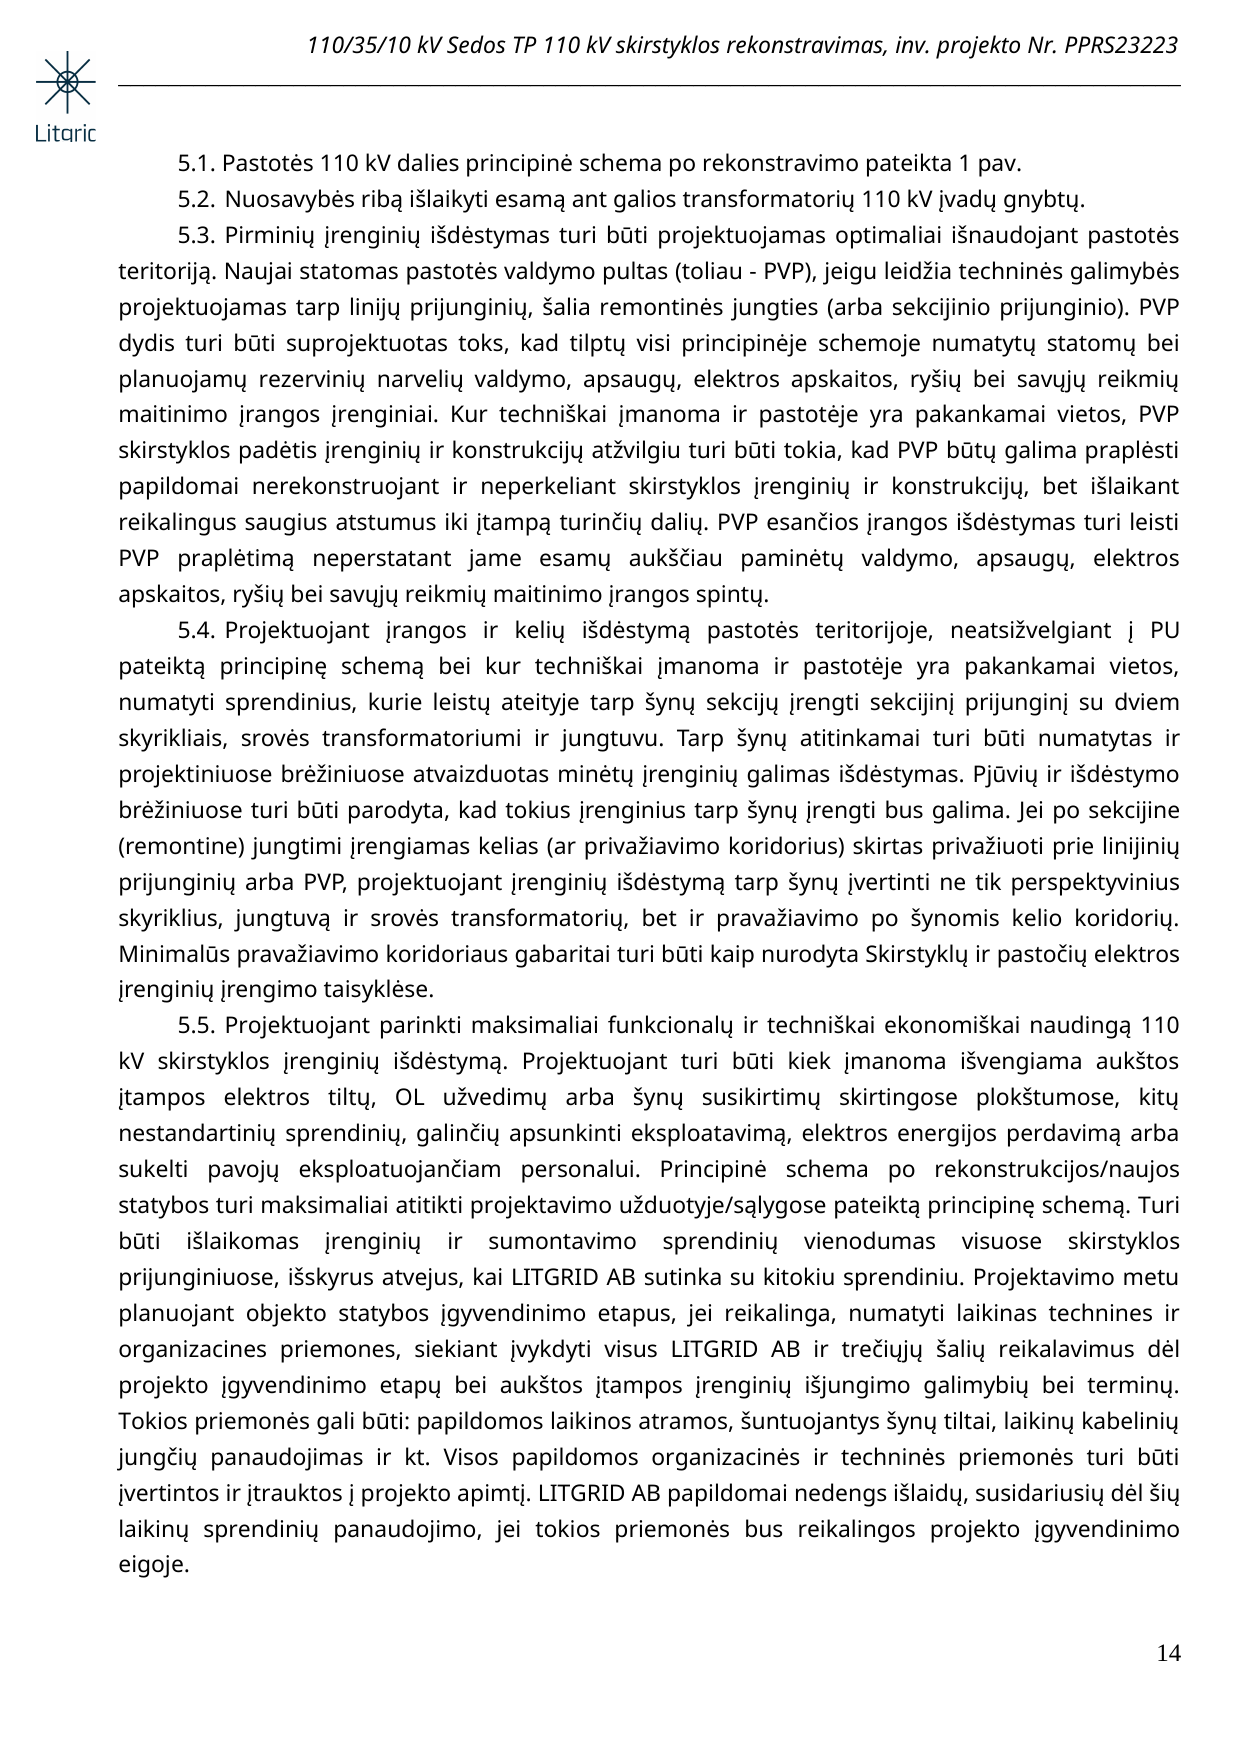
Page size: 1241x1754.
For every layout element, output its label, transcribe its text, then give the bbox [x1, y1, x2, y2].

picture [36, 51, 96, 142]
list Pastotės 110 kV dalies principinė schema po rekonstravimo pateikta 1 pav. [177, 147, 1181, 178]
list Pirminių įrenginių išdėstymas turi būti projektuojamas optimaliai išnaudojant pastotės teritoriją. Naujai statomas pastotės valdymo pultas (toliau - PVP), jeigu leidžia techninės galimybės projektuojamas tarp linijų prijunginių, šalia remontinės jungties (arba sekcijinio prijunginio). PVP dydis turi būti suprojektuotas toks, kad tilptų visi principinėje schemoje numatytų statomų bei planuojamų rezervinių narvelių valdymo, apsaugų, elektros apskaitos, ryšių bei savųjų reikmių maitinimo įrangos įrenginiai. Kur techniškai įmanoma ir pastotėje yra pakankamai vietos, PVP skirstyklos padėtis įrenginių ir konstrukcijų atžvilgiu turi būti tokia, kad PVP būtų galima praplėsti papildomai nerekonstruojant ir neperkeliant skirstyklos įrenginių ir konstrukcijų, bet išlaikant reikalingus saugius atstumus iki įtampą turinčių dalių. PVP esančios įrangos išdėstymas turi leisti PVP praplėtimą neperstatant jame esamų aukščiau paminėtų valdymo, apsaugų, elektros apskaitos, ryšių bei savųjų reikmių maitinimo įrangos spintų. [118, 219, 1181, 609]
list Projektuojant įrangos ir kelių išdėstymą pastotės teritorijoje, neatsižvelgiant į PU pateiktą principinę schemą bei kur techniškai įmanoma ir pastotėje yra pakankamai vietos, numatyti sprendinius, kurie leistų ateityje tarp šynų sekcijų įrengti sekcijinį prijunginį su dviem skyrikliais, srovės transformatoriumi ir jungtuvu. Tarp šynų atitinkamai turi būti numatytas ir projektiniuose brėžiniuose atvaizduotas minėtų įrenginių galimas išdėstymas. Pjūvių ir išdėstymo brėžiniuose turi būti parodyta, kad tokius įrenginius tarp šynų įrengti bus galima. Jei po sekcijine (remontine) jungtimi įrengiamas kelias (ar privažiavimo koridorius) skirtas privažiuoti prie linijinių prijunginių arba PVP, projektuojant įrenginių išdėstymą tarp šynų įvertinti ne tik perspektyvinius skyriklius, jungtuvą ir srovės transformatorių, bet ir pravažiavimo po šynomis kelio koridorių. Minimalūs pravažiavimo koridoriaus gabaritai turi būti kaip nurodyta Skirstyklų ir pastočių elektros įrenginių įrengimo taisyklėse. [118, 614, 1181, 1005]
list Projektuojant parinkti maksimaliai funkcionalų ir techniškai ekonomiškai naudingą 110 kV skirstyklos įrenginių išdėstymą. Projektuojant turi būti kiek įmanoma išvengiama aukštos įtampos elektros tiltų, OL užvedimų arba šynų susikirtimų skirtingose plokštumose, kitų nestandartinių sprendinių, galinčių apsunkinti eksploatavimą, elektros energijos perdavimą arba sukelti pavojų eksploatuojančiam personalui. Principinė schema po rekonstrukcijos/naujos statybos turi maksimaliai atitikti projektavimo užduotyje/sąlygose pateiktą principinę schemą. Turi būti išlaikomas įrenginių ir sumontavimo sprendinių vienodumas visuose skirstyklos prijunginiuose, išskyrus atvejus, kai LITGRID AB sutinka su kitokiu sprendiniu. Projektavimo metu planuojant objekto statybos įgyvendinimo etapus, jei reikalinga, numatyti laikinas technines ir organizacines priemones, siekiant įvykdyti visus LITGRID AB ir trečiųjų šalių reikalavimus dėl projekto įgyvendinimo etapų bei aukštos įtampos įrenginių išjungimo galimybių bei terminų. Tokios priemonės gali būti: papildomos laikinos atramos, šuntuojantys šynų tiltai, laikinų kabelinių jungčių panaudojimas ir kt. Visos papildomos organizacinės ir techninės priemonės turi būti įvertintos ir įtrauktos į projekto apimtį. LITGRID AB papildomai nedengs išlaidų, susidariusių dėl šių laikinų sprendinių panaudojimo, jei tokios priemonės bus reikalingos projekto įgyvendinimo eigoje. [118, 1009, 1181, 1580]
list Nuosavybės ribą išlaikyti esamą ant galios transformatorių 110 kV įvadų gnybtų. [118, 183, 1181, 214]
